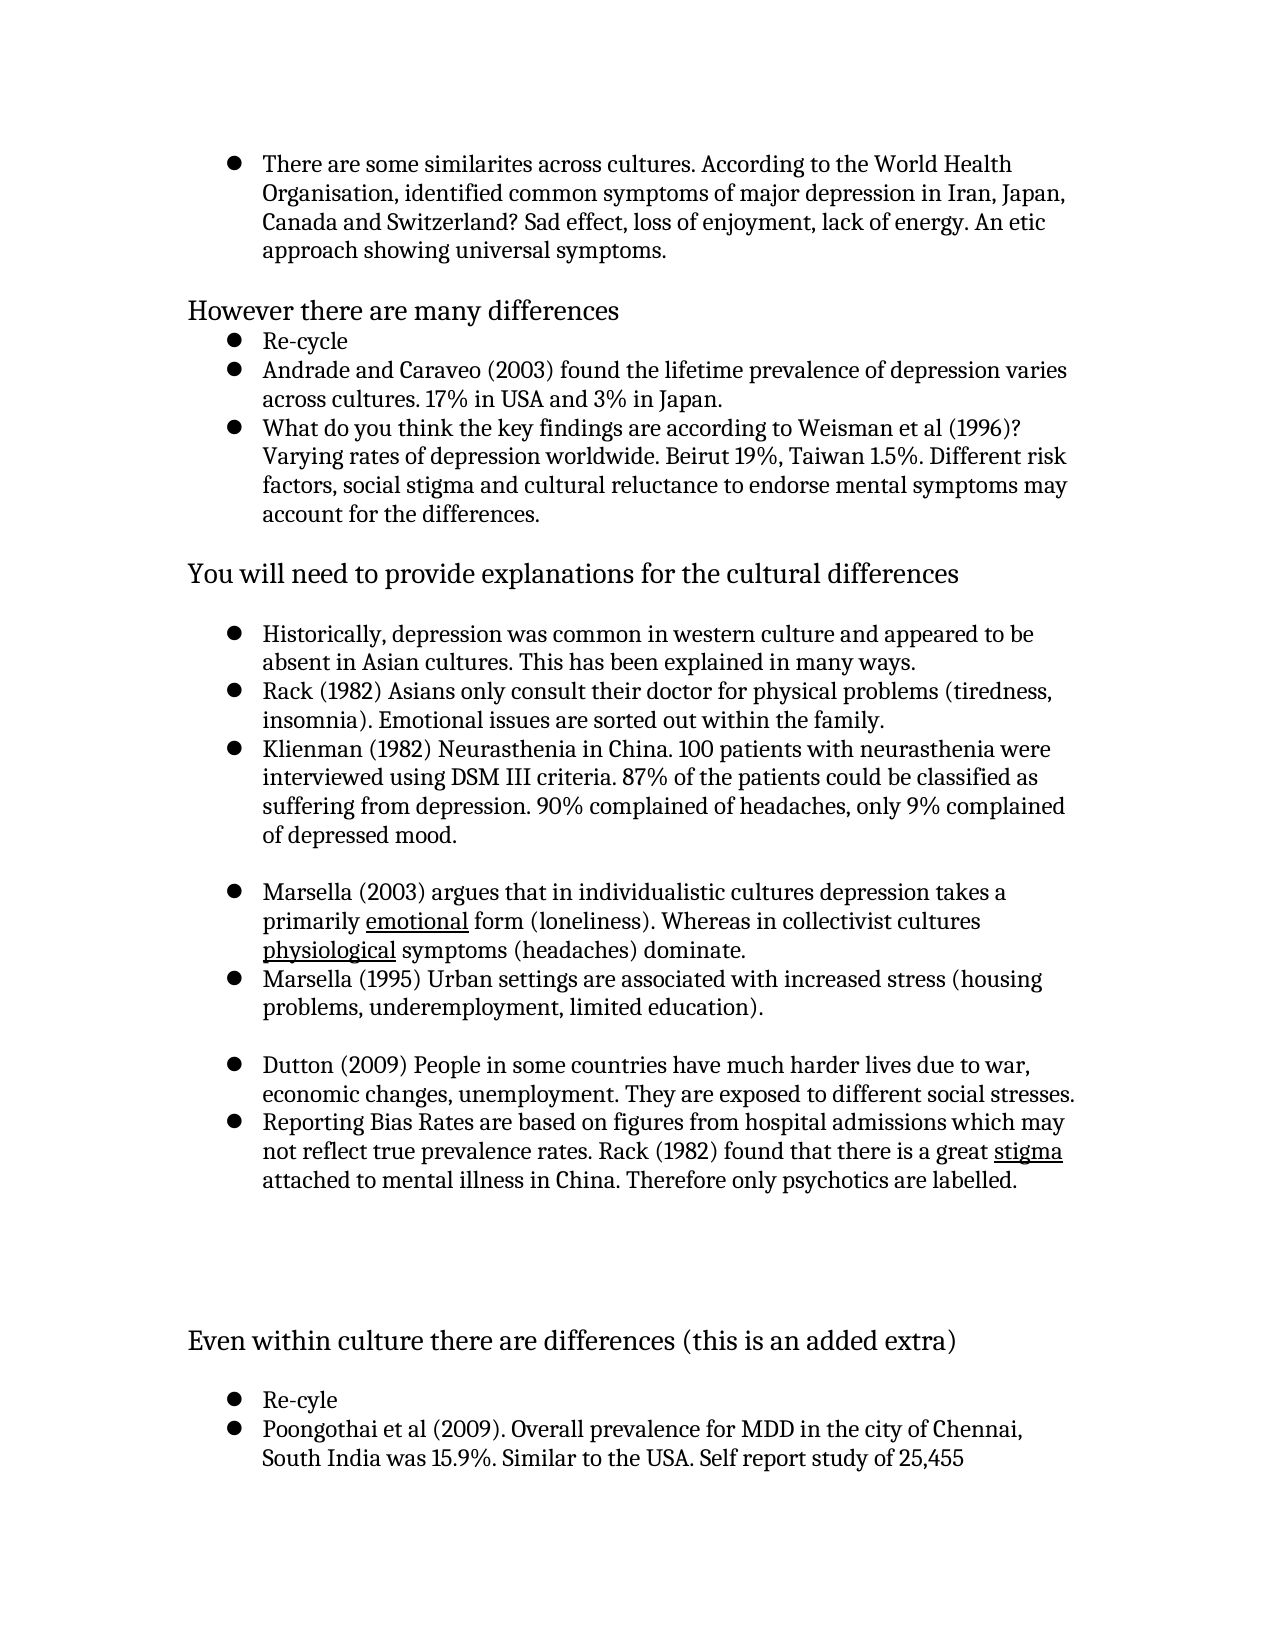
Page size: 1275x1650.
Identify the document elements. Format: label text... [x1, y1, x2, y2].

list Andrade and Caraveo (2003) found the lifetime prevalence of depression varies across cultures. 17% in USA and 3% in Japan. [225, 356, 1087, 413]
text You will need to provide explanations for the cultural differences [187, 557, 1087, 591]
list There are some similarites across cultures. According to the World Health Organisation, identified common symptoms of major depression in Iran, Japan, Canada and Switzerland? Sad effect, loss of enjoyment, lack of energy. An etic approach showing universal symptoms. [225, 150, 1087, 265]
list Historically, depression was common in western culture and appeared to be absent in Asian cultures. This has been explained in many ways. [225, 619, 1087, 677]
list Rack (1982) Asians only consult their doctor for physical problems (tiredness, insomnia). Emotional issues are sorted out within the family. [225, 677, 1087, 734]
list Reporting Bias Rates are based on figures from hospital admissions which may not reflect true prevalence rates. Rack (1982) found that there is a great stigma attached to mental illness in China. Therefore only psychotics are labelled. [225, 1108, 1087, 1194]
list Marsella (2003) argues that in individualistic cultures depression takes a primarily emotional form (loneliness). Whereas in collectivist cultures physiological symptoms (headaches) dominate. [225, 878, 1087, 964]
list Klienman (1982) Neurasthenia in China. 100 patients with neurasthenia were interviewed using DSM III criteria. 87% of the patients could be classified as suffering from depression. 90% complained of headaches, only 9% complained of depressed mood. [225, 734, 1087, 849]
list Marsella (1995) Urban settings are associated with increased stress (housing problems, underemployment, limited education). [225, 964, 1087, 1022]
list Re-cyle [225, 1386, 1087, 1415]
text Even within culture there are differences (this is an added extra) [187, 1324, 1087, 1357]
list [225, 1415, 1087, 1472]
list What do you think the key findings are according to Weisman et al (1996)? Varying rates of depression worldwide. Beirut 19%, Taiwan 1.5%. Different risk factors, social stigma and cultural reluctance to endorse mental symptoms may account for the differences. [225, 413, 1087, 528]
list Re-cycle [225, 327, 1087, 356]
text However there are many differences [187, 294, 1087, 327]
list Dutton (2009) People in some countries have much harder lives due to war, economic changes, unemployment. They are exposed to different social stresses. [225, 1051, 1087, 1108]
